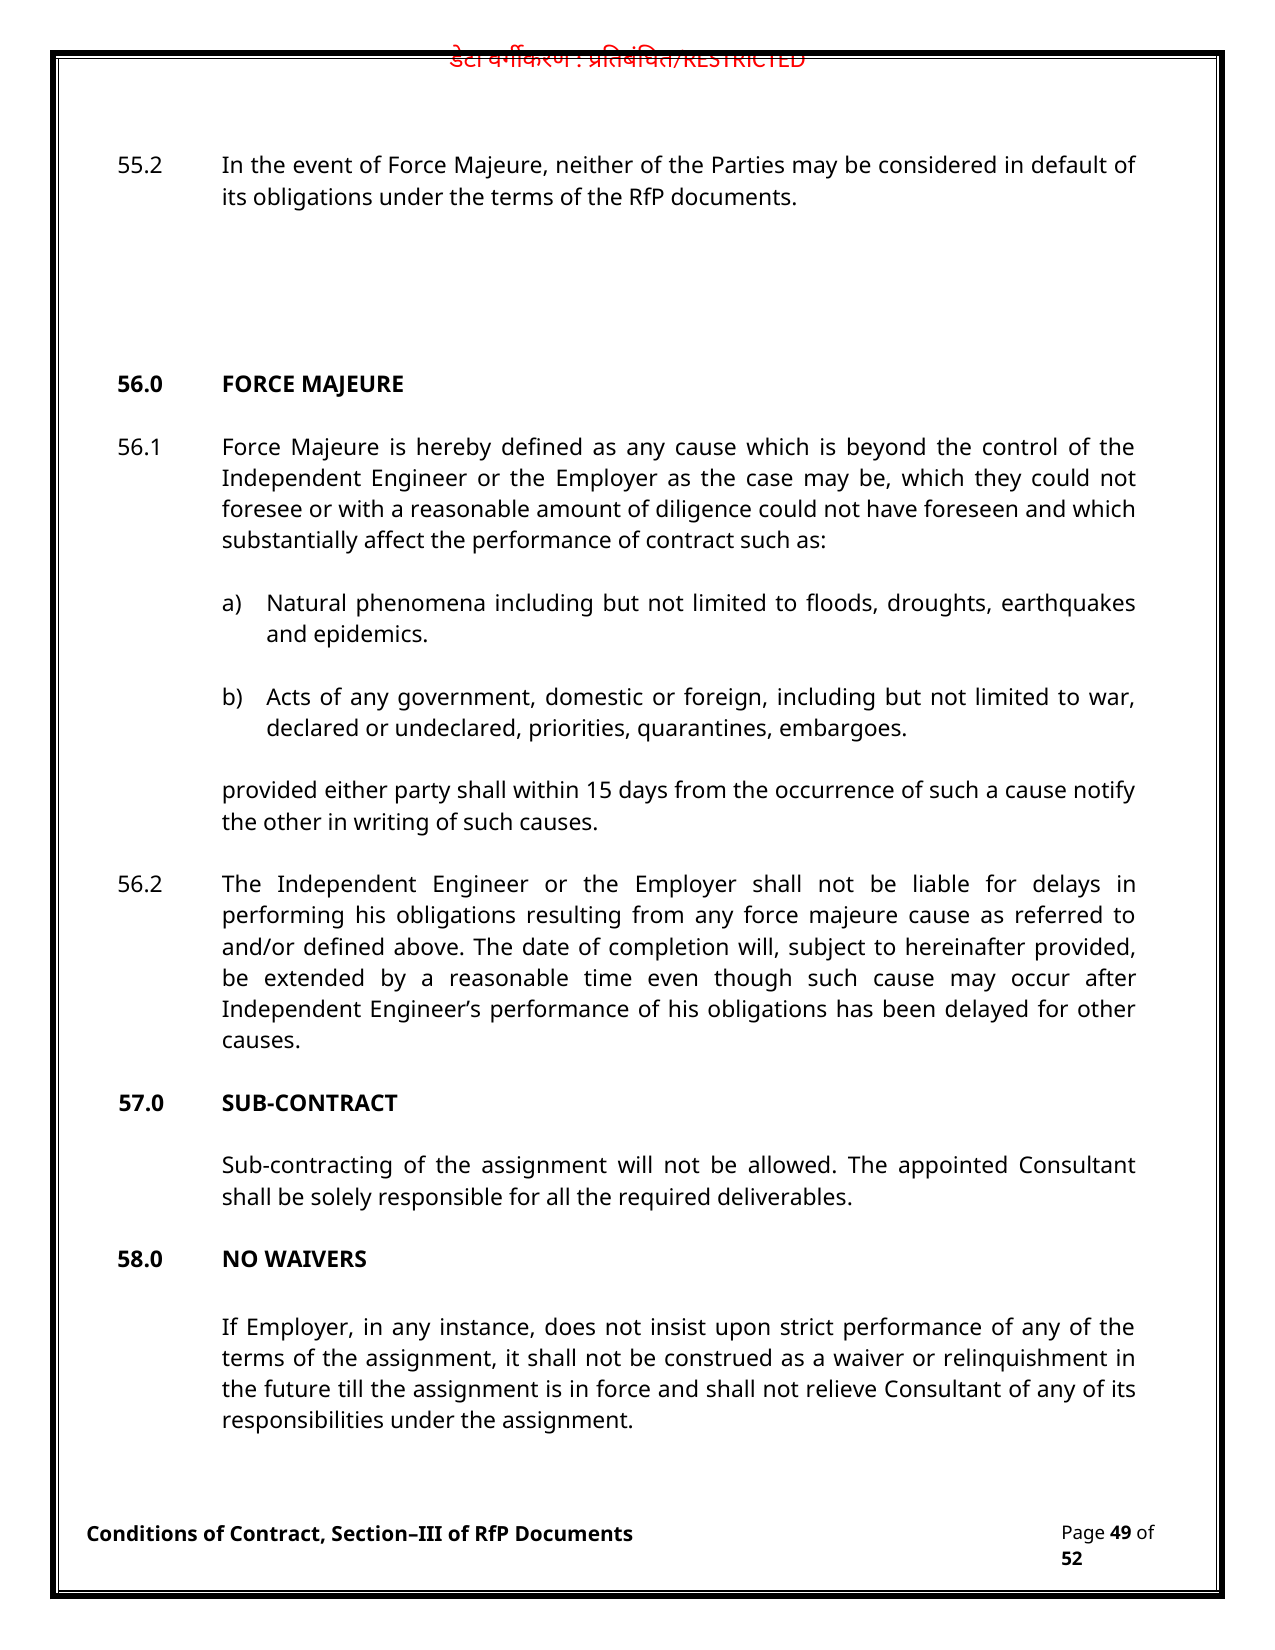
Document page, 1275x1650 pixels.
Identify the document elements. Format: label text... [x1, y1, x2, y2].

text 56.0 FORCE MAJEURE [117, 368, 1137, 399]
text Sub-contracting of the assignment will not be allowed. The appointed Consultant shall be solely responsible for all the required deliverables. [222, 1149, 1137, 1212]
text If Employer, in any instance, does not insist upon strict performance of any of the terms of the assignment, it shall not be construed as a waiver or relinquishment in the future till the assignment is in force and shall not relieve Consultant of any of its responsibilities under the assignment. [222, 1310, 1137, 1435]
text 56.2 The Independent Engineer or the Employer shall not be liable for delays in performing his obligations resulting from any force majeure cause as referred to and/or defined above. The date of completion will, subject to hereinafter provided, be extended by a reasonable time even though such cause may occur after Independent Engineer’s performance of his obligations has been delayed for other causes. [117, 868, 1137, 1056]
text 56.1 Force Majeure is hereby defined as any cause which is beyond the control of the Independent Engineer or the Employer as the case may be, which they could not foresee or with a reasonable amount of diligence could not have foreseen and which substantially affect the performance of contract such as: [117, 431, 1137, 556]
text 57.0 SUB-CONTRACT [118, 1087, 1137, 1118]
text a) Natural phenomena including but not limited to floods, droughts, earthquakes and epidemics. [222, 587, 1137, 649]
text provided either party shall within 15 days from the occurrence of such a cause notify the other in writing of such causes. [222, 774, 1137, 837]
text b) Acts of any government, domestic or foreign, including but not limited to war, declared or undeclared, priorities, quarantines, embargoes. [222, 681, 1137, 743]
text 58.0 NO WAIVERS [117, 1243, 1137, 1274]
text 55.2 In the event of Force Majeure, neither of the Parties may be considered in default of its obligations under the terms of the RfP documents. [117, 149, 1137, 212]
